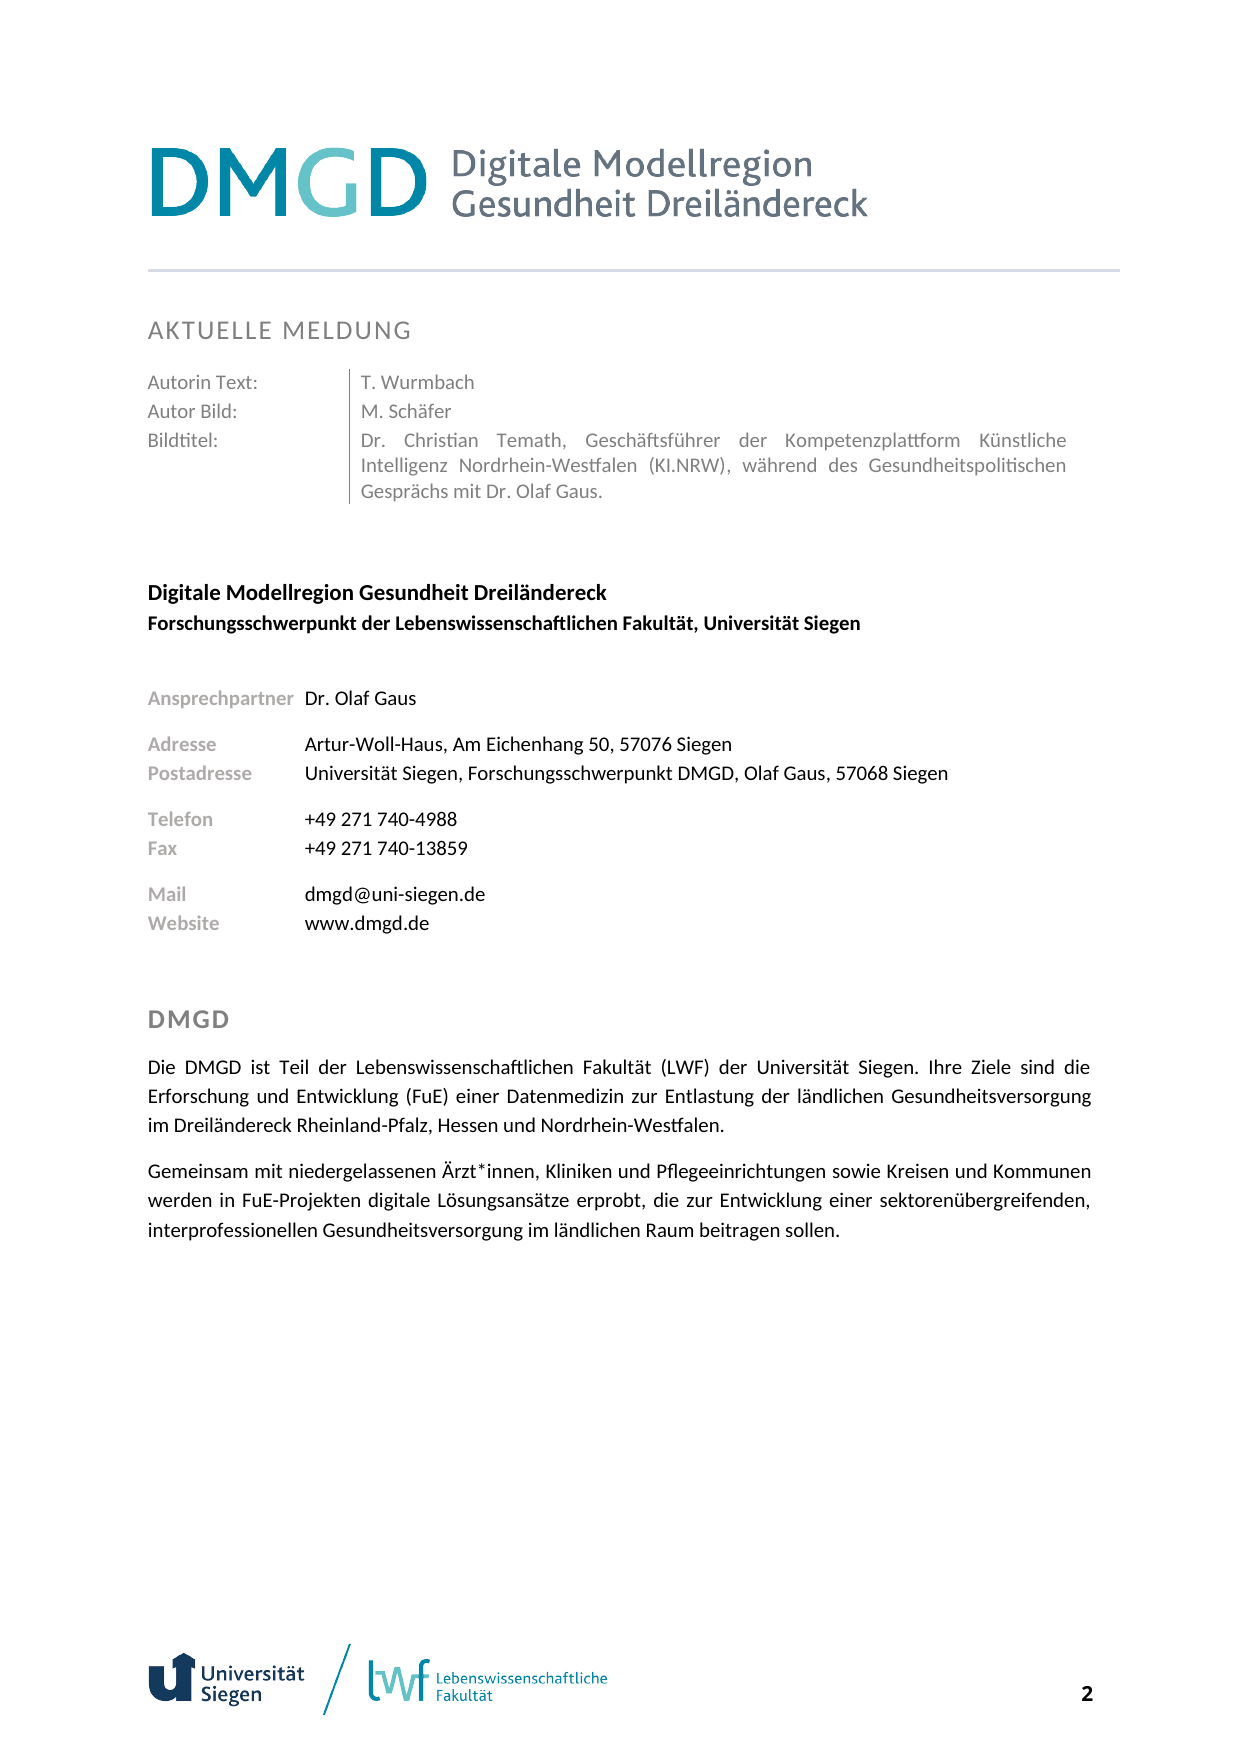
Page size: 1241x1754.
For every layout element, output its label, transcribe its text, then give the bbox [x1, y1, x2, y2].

text DMGD [148, 1002, 1093, 1035]
text Gemeinsam mit niedergelassenen Ärzt*innen, Kliniken und Pflegeeinrichtungen sowie Kreisen und Kommunen werden in FuE-Projekten digitale Lösungsansätze erprobt, die zur Entwicklung einer sektorenübergreifenden, interprofessionellen Gesundheitsversorgung im ländlichen Raum beitragen sollen. [148, 1158, 1093, 1242]
table_header T. Wurmbach M. Schäfer [350, 369, 1078, 427]
text Mail dmgd@uni-siegen.de Website www.dmgd.de [148, 881, 1093, 936]
table_cell Dr. Christian Temath, Geschäftsführer der Kompetenzplattform Künstliche Intelligenz Nordrhein-Westfalen (KI.NRW), während des Gesundheitspolitischen Gesprächs mit Dr. Olaf Gaus. [350, 427, 1078, 503]
text Adresse Artur-Woll-Haus, Am Eichenhang 50, 57076 Siegen Postadresse Universität Siegen, Forschungsschwerpunkt DMGD, Olaf Gaus, 57068 Siegen [148, 731, 1093, 786]
text Die DMGD ist Teil der Lebenswissenschaftlichen Fakultät (LWF) der Universität Siegen. Ihre Ziele sind die Erforschung und Entwicklung (FuE) einer Datenmedizin zur Entlastung der ländlichen Gesundheitsversorgung im Dreiländereck Rheinland-Pfalz, Hessen und Nordrhein-Westfalen. [148, 1054, 1093, 1138]
table_header Autorin Text: Autor Bild: [136, 369, 349, 427]
text Ansprechpartner Dr. Olaf Gaus [148, 685, 1093, 711]
picture [133, 1631, 624, 1731]
picture [103, 93, 920, 261]
table_cell Bildtitel: [136, 427, 349, 503]
text Telefon +49 271 740-4988 Fax +49 271 740-13859 [148, 806, 1093, 861]
text Digitale Modellregion Gesundheit Dreiländereck Forschungsschwerpunkt der Lebenswissenschaftlichen Fakultät, Universität Siegen [148, 578, 1093, 665]
